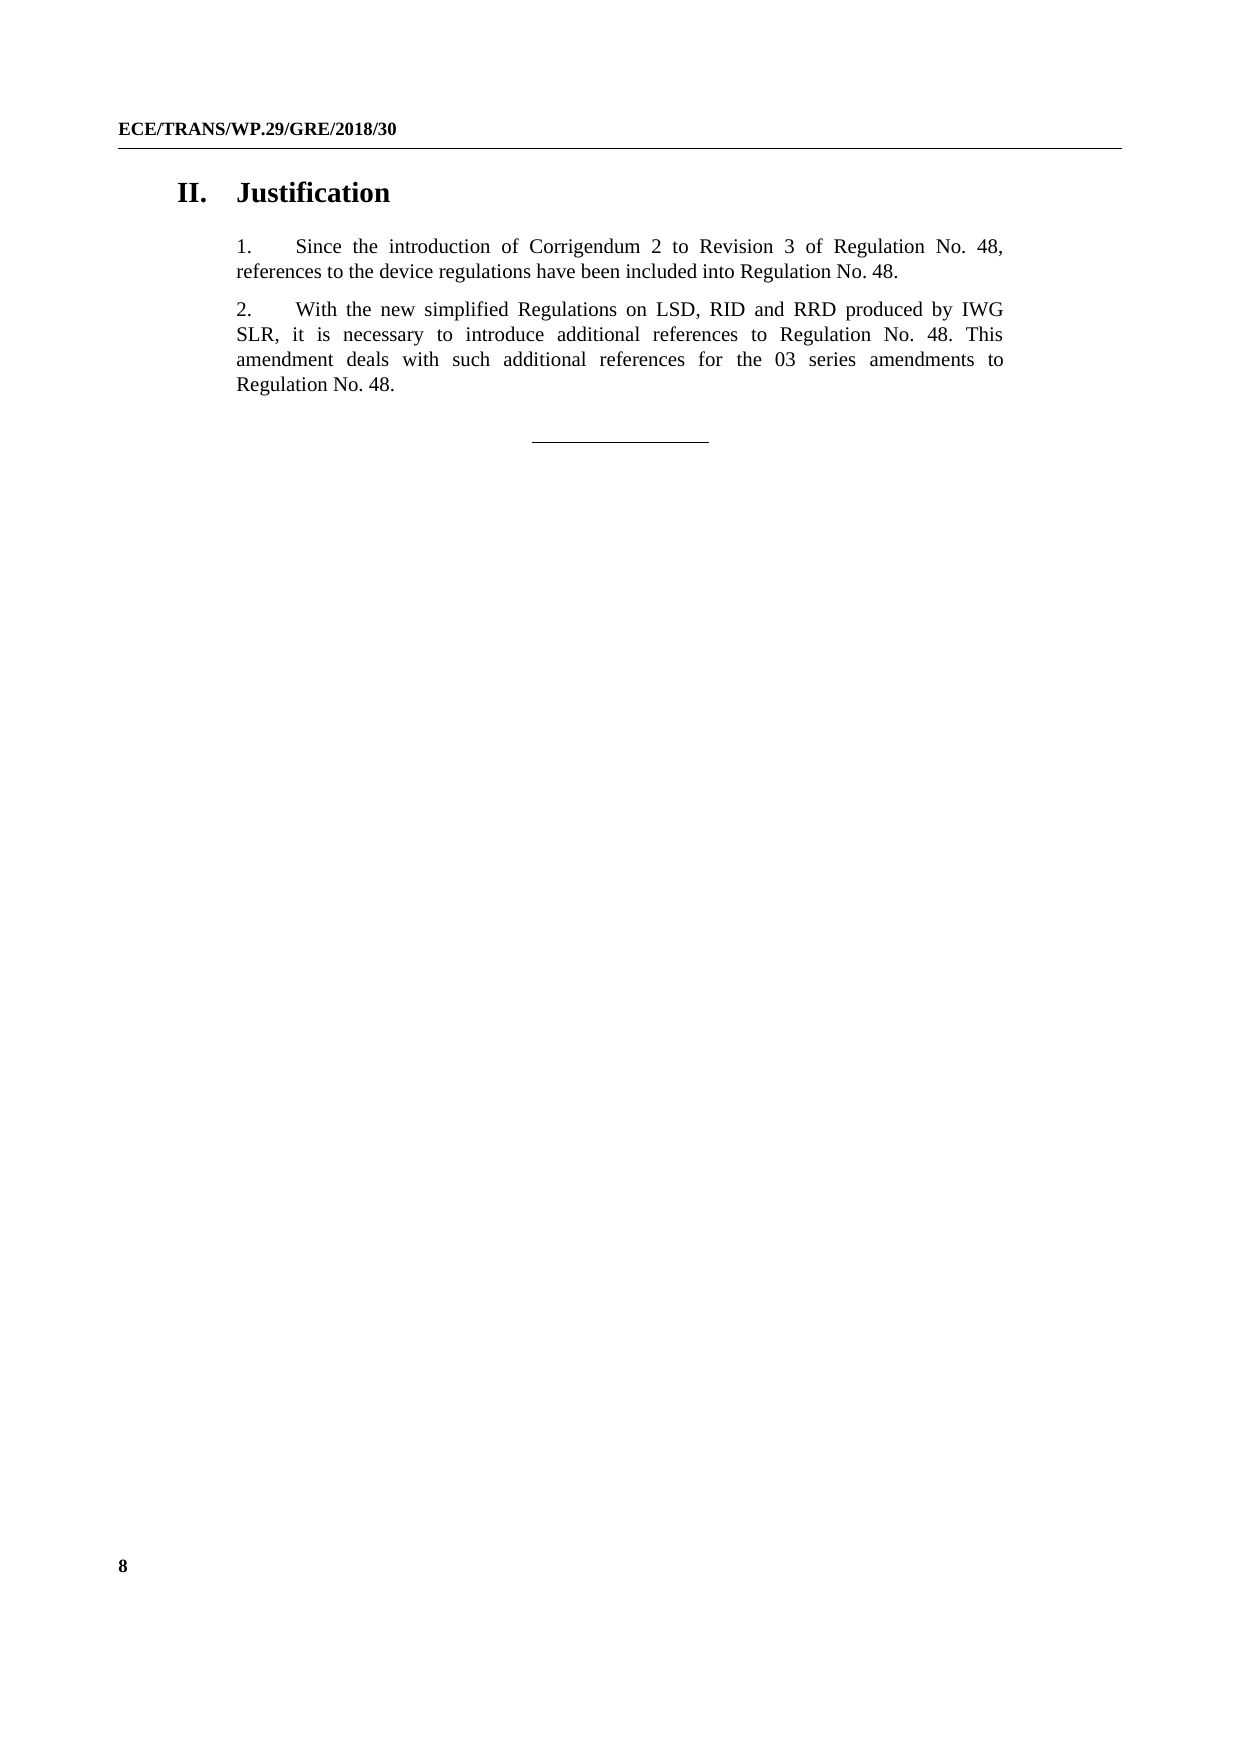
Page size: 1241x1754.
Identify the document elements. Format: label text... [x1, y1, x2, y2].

text II. Justification [118, 177, 1004, 208]
text 1. Since the introduction of Corrigendum 2 to Revision 3 of Regulation No. 48, references to the device regulations have been included into Regulation No. 48. [236, 233, 1004, 283]
text 2. With the new simplified Regulations on LSD, RID and RRD produced by IWG SLR, it is necessary to introduce additional references to Regulation No. 48. This amendment deals with such additional references for the 03 series amendments to Regulation No. 48. [236, 296, 1004, 396]
